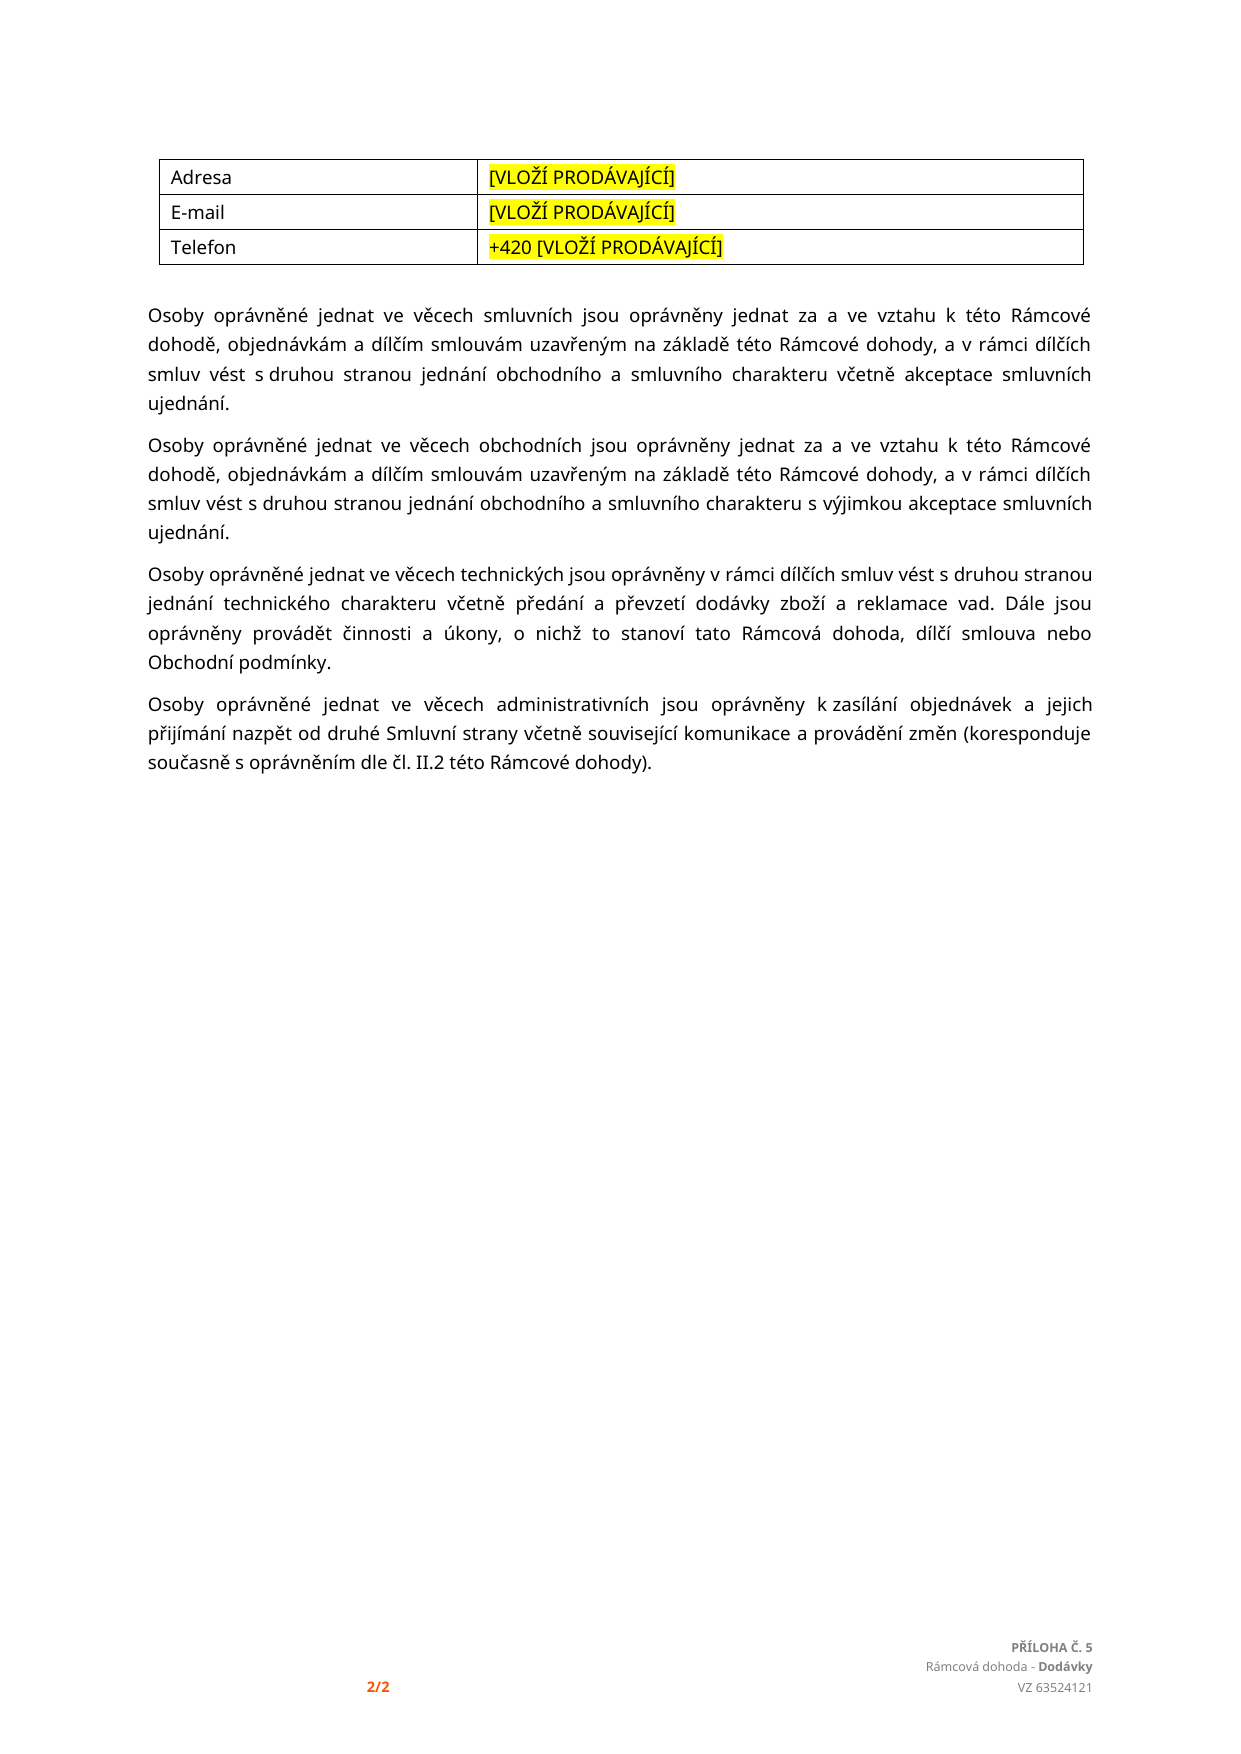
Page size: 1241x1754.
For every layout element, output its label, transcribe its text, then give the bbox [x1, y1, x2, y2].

table_cell Telefon [160, 230, 477, 264]
text Osoby oprávněné jednat ve věcech smluvních jsou oprávněny jednat za a ve vztahu k této Rámcové dohodě, objednávkám a dílčím smlouvám uzavřeným na základě této Rámcové dohody, a v rámci dílčích smluv vést s druhou stranou jednání obchodního a smluvního charakteru včetně akceptace smluvních ujednání. [148, 302, 1093, 416]
table_cell +420 [VLOŽÍ PRODÁVAJÍCÍ] [478, 230, 1083, 264]
table_cell [VLOŽÍ PRODÁVAJÍCÍ] [478, 160, 1083, 194]
table_cell [VLOŽÍ PRODÁVAJÍCÍ] [478, 195, 1083, 229]
text Osoby oprávněné jednat ve věcech technických jsou oprávněny v rámci dílčích smluv vést s druhou stranou jednání technického charakteru včetně předání a převzetí dodávky zboží a reklamace vad. Dále jsou oprávněny provádět činnosti a úkony, o nichž to stanoví tato Rámcová dohoda, dílčí smlouva nebo Obchodní podmínky. [148, 561, 1093, 675]
text Osoby oprávněné jednat ve věcech obchodních jsou oprávněny jednat za a ve vztahu k této Rámcové dohodě, objednávkám a dílčím smlouvám uzavřeným na základě této Rámcové dohody, a v rámci dílčích smluv vést s druhou stranou jednání obchodního a smluvního charakteru s výjimkou akceptace smluvních ujednání. [148, 432, 1093, 545]
text Osoby oprávněné jednat ve věcech administrativních jsou oprávněny k zasílání objednávek a jejich přijímání nazpět od druhé Smluvní strany včetně související komunikace a provádění změn (koresponduje současně s oprávněním dle čl. II.2 této Rámcové dohody). [148, 691, 1093, 775]
table_cell E-mail [160, 195, 477, 229]
table_cell Adresa [160, 160, 477, 194]
